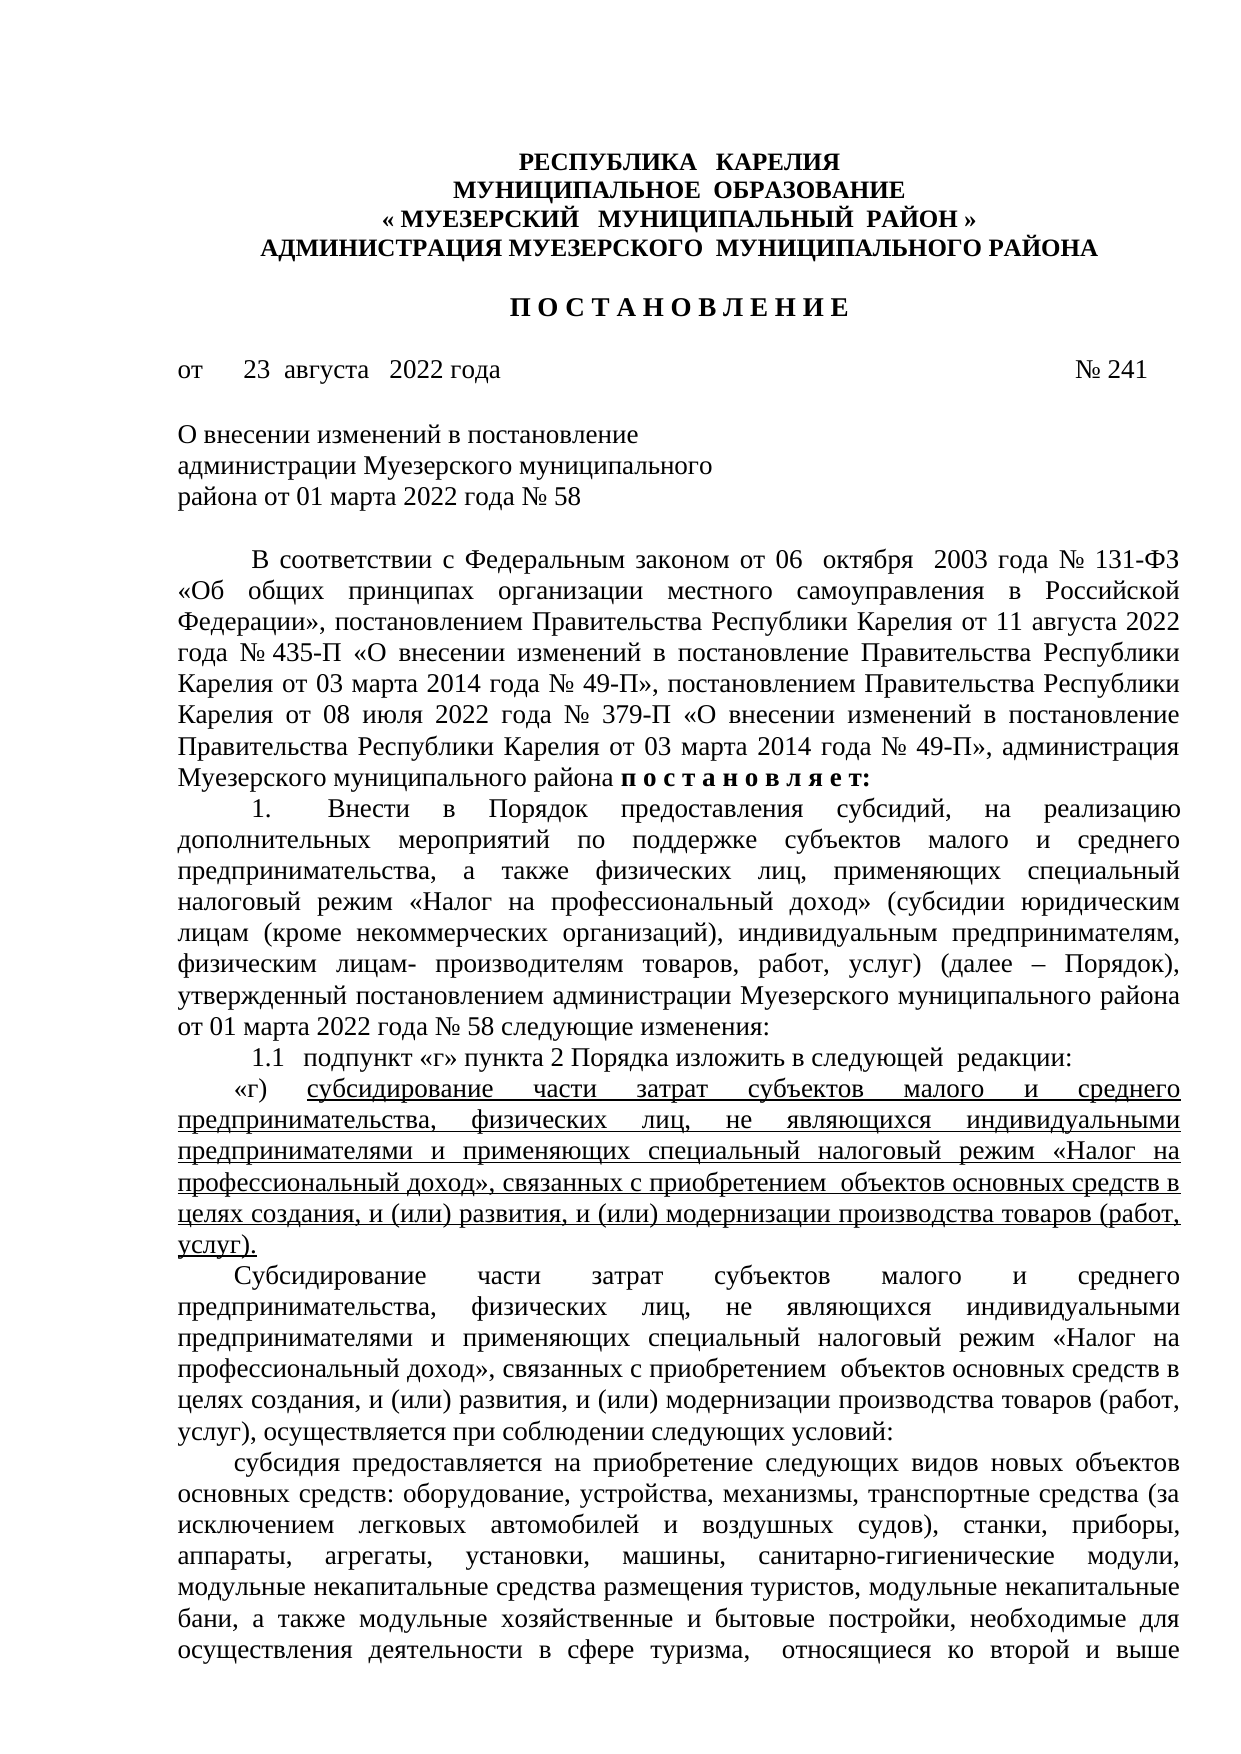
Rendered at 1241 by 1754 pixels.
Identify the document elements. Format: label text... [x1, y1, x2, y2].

text РЕСПУБЛИКА КАРЕЛИЯ [177, 147, 1181, 176]
text Субсидирование части затрат субъектов малого и среднего предпринимательства, физических лиц, не являющихся индивидуальными предпринимателями и применяющих специальный налоговый режим «Налог на профессиональный доход», связанных с приобретением объектов основных средств в целях создания, и (или) развития, и (или) модернизации производства товаров (работ, услуг), осуществляется при соблюдении следующих условий: [177, 1259, 1181, 1446]
list Внести в Порядок предоставления субсидий, на реализацию дополнительных мероприятий по поддержке субъектов малого и среднего предпринимательства, а также физических лиц, применяющих специальный налоговый режим «Налог на профессиональный доход» (субсидии юридическим лицам (кроме некоммерческих организаций), индивидуальным предпринимателям, физическим лицам- производителям товаров, работ, услуг) (далее – Порядок), утвержденный постановлением администрации Муезерского муниципального района от 01 марта 2022 года № 58 следующие изменения: [177, 792, 1181, 1041]
text от 23 августа 2022 года № 241 [177, 353, 1181, 384]
text «г) субсидирование части затрат субъектов малого и среднего предпринимательства, физических лиц, не являющихся индивидуальными предпринимателями и применяющих специальный налоговый режим «Налог на профессиональный доход», связанных с приобретением объектов основных средств в целях создания, и (или) развития, и (или) модернизации производства товаров (работ, услуг). [177, 1072, 1181, 1131]
text «г) субсидирование части затрат субъектов малого и среднего предпринимательства, физических лиц, не являющихся индивидуальными предпринимателями и применяющих специальный налоговый режим «Налог на профессиональный доход», связанных с приобретением объектов основных средств в целях создания, и (или) развития, и (или) модернизации производства товаров (работ, услуг). [177, 1163, 1181, 1193]
text «г) субсидирование части затрат субъектов малого и среднего предпринимательства, физических лиц, не являющихся индивидуальными предпринимателями и применяющих специальный налоговый режим «Налог на профессиональный доход», связанных с приобретением объектов основных средств в целях создания, и (или) развития, и (или) модернизации производства товаров (работ, услуг). [177, 1132, 1181, 1162]
text « МУЕЗЕРСКИЙ МУНИЦИПАЛЬНЫЙ РАЙОН » [177, 204, 1181, 233]
text района от 01 марта 2022 года № 58 [177, 480, 1181, 512]
list подпункт «г» пункта 2 Порядка изложить в следующей редакции: [251, 1041, 1181, 1072]
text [177, 1446, 1181, 1664]
text администрации Муезерского муниципального [177, 449, 1181, 480]
text В соответствии с Федеральным законом от 06 октября 2003 года № 131-ФЗ «Об общих принципах организации местного самоуправления в Российской Федерации», постановлением Правительства Республики Карелия от 11 августа 2022 года № 435-П «О внесении изменений в постановление Правительства Республики Карелия от 03 марта 2014 года № 49-П», постановлением Правительства Республики Карелия от 08 июля 2022 года № 379-П «О внесении изменений в постановление Правительства Республики Карелия от 03 марта 2014 года № 49-П», администрация Муезерского муниципального района п о с т а н о в л я е т: [177, 543, 1181, 792]
text О внесении изменений в постановление [177, 418, 1181, 449]
text «г) субсидирование части затрат субъектов малого и среднего предпринимательства, физических лиц, не являющихся индивидуальными предпринимателями и применяющих специальный налоговый режим «Налог на профессиональный доход», связанных с приобретением объектов основных средств в целях создания, и (или) развития, и (или) модернизации производства товаров (работ, услуг). [177, 1194, 1181, 1224]
text «г) субсидирование части затрат субъектов малого и среднего предпринимательства, физических лиц, не являющихся индивидуальными предпринимателями и применяющих специальный налоговый режим «Налог на профессиональный доход», связанных с приобретением объектов основных средств в целях создания, и (или) развития, и (или) модернизации производства товаров (работ, услуг). [177, 1225, 1181, 1259]
text МУНИЦИПАЛЬНОЕ ОБРАЗОВАНИЕ [177, 176, 1181, 204]
text АДМИНИСТРАЦИЯ МУЕЗЕРСКОГО МУНИЦИПАЛЬНОГО РАЙОНА [177, 233, 1181, 262]
text П О С Т А Н О В Л Е Н И Е [177, 291, 1181, 322]
